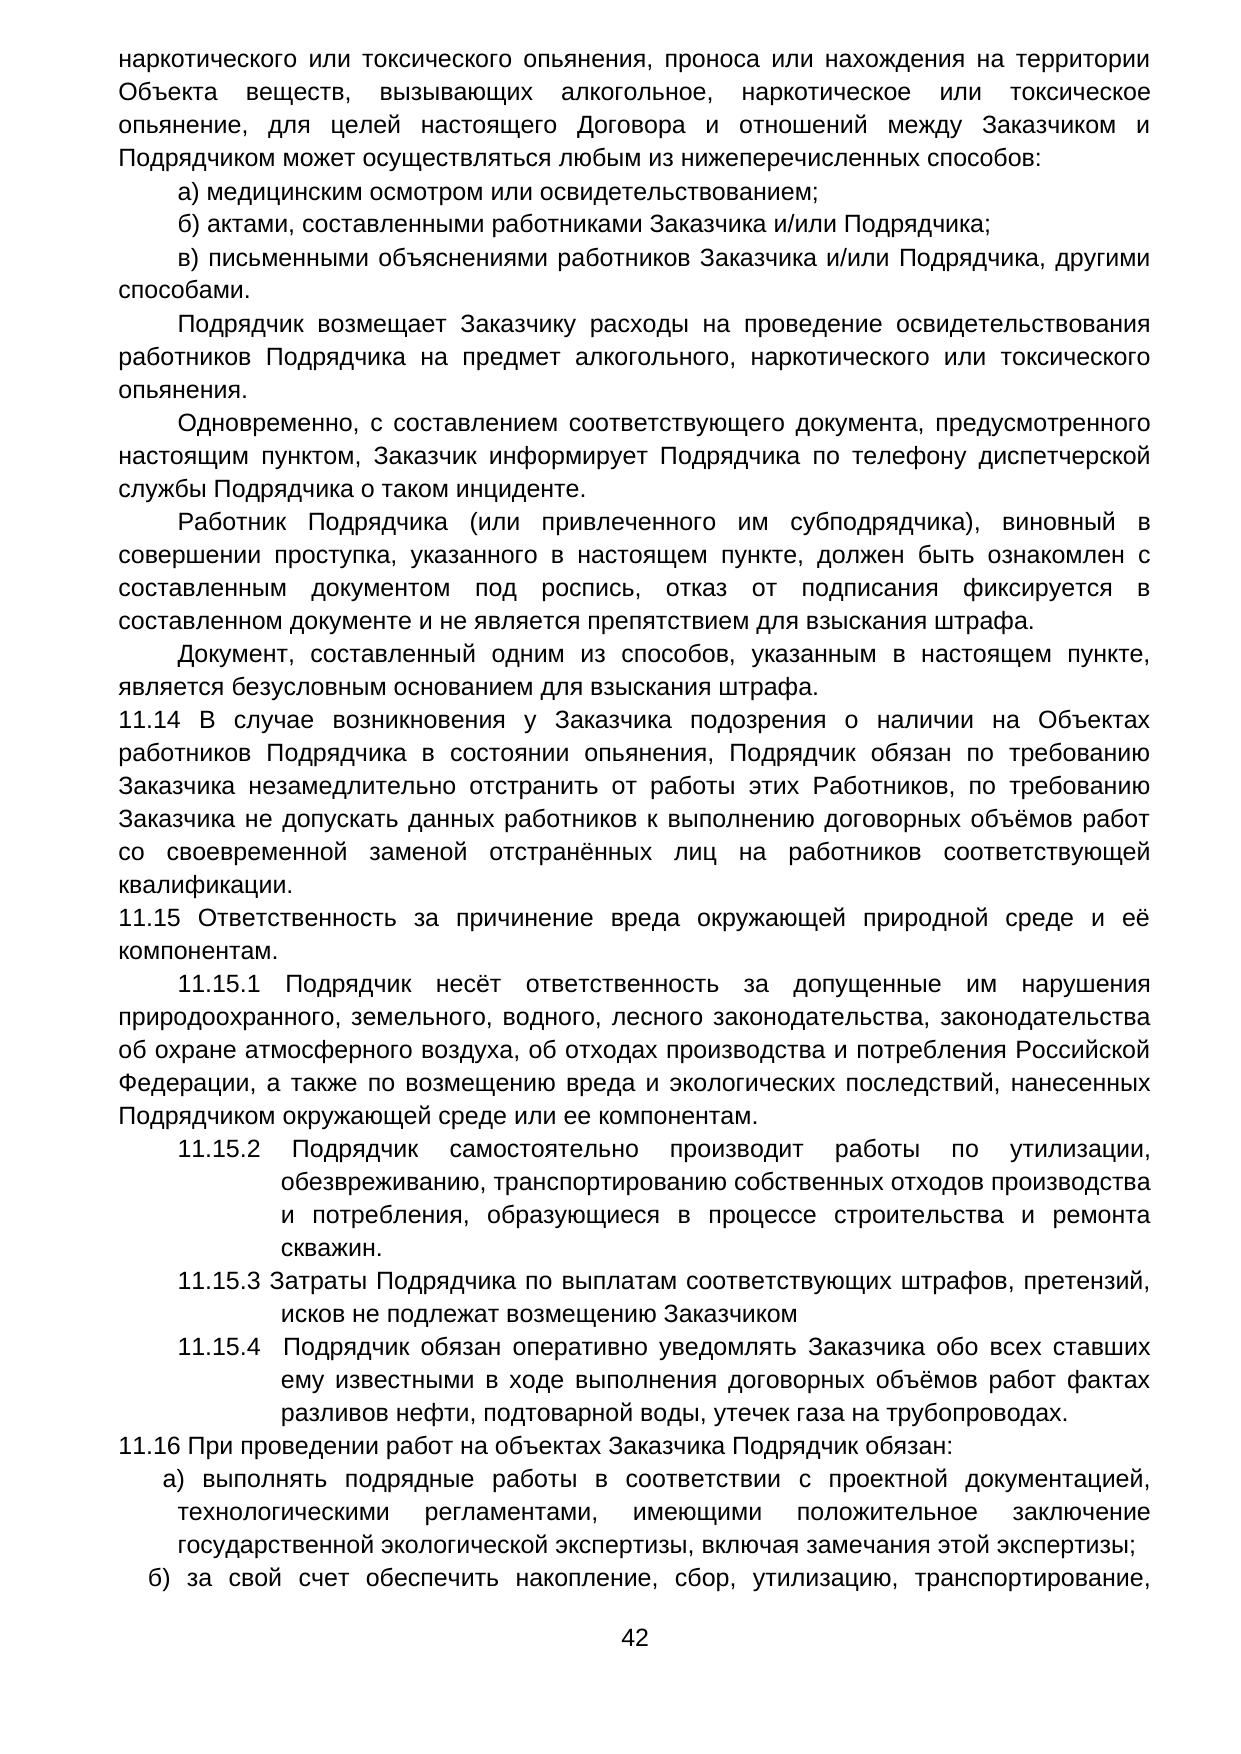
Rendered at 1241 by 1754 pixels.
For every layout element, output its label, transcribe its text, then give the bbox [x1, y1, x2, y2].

text 11.15.2 Подрядчик самостоятельно производит работы по утилизации, обезвреживанию, транспортированию собственных отходов производства и потребления, образующиеся в процессе строительства и ремонта скважин. [177, 1134, 1152, 1262]
text Одновременно, с составлением соответствующего документа, предусмотренного настоящим пунктом, Заказчик информирует Подрядчика по телефону диспетчерской службы Подрядчика о таком инциденте. [118, 408, 1152, 502]
text 11.14 В случае возникновения у Заказчика подозрения о наличии на Объектах работников Подрядчика в состоянии опьянения, Подрядчик обязан по требованию Заказчика незамедлительно отстранить от работы этих Работников, по требованию Заказчика не допускать данных работников к выполнению договорных объёмов работ со своевременной заменой отстранённых лиц на работников соответствующей квалификации. [118, 705, 1152, 899]
text Подрядчик возмещает Заказчику расходы на проведение освидетельствования работников Подрядчика на предмет алкогольного, наркотического или токсического опьянения. [118, 308, 1152, 403]
text Работник Подрядчика (или привлеченного им субподрядчика), виновный в совершении проступка, указанного в настоящем пункте, должен быть ознакомлен с составленным документом под роспись, отказ от подписания фиксируется в составленном документе и не является препятствием для взыскания штрафа. [118, 507, 1152, 634]
text 11.16 При проведении работ на объектах Заказчика Подрядчик обязан: [118, 1431, 1152, 1460]
text 11.15 Ответственность за причинение вреда окружающей природной среде и её компонентам. [118, 903, 1152, 965]
text Документ, составленный одним из способов, указанным в настоящем пункте, является безусловным основанием для взыскания штрафа. [118, 639, 1152, 701]
text 11.15.1 Подрядчик несёт ответственность за допущенные им нарушения природоохранного, земельного, водного, лесного законодательства, законодательства об охране атмосферного воздуха, об отходах производства и потребления Российской Федерации, а также по возмещению вреда и экологических последствий, нанесенных Подрядчиком окружающей среде или ее компонентам. [118, 969, 1152, 1130]
text а) медицинским осмотром или освидетельствованием; [118, 176, 1152, 205]
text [148, 1563, 1152, 1592]
text в) письменными объяснениями работников Заказчика и/или Подрядчика, другими способами. [118, 242, 1152, 304]
text б) актами, составленными работниками Заказчика и/или Подрядчика; [118, 209, 1152, 238]
text а) выполнять подрядные работы в соответствии с проектной документацией, технологическими регламентами, имеющими положительное заключение государственной экологической экспертизы, включая замечания этой экспертизы; [162, 1464, 1152, 1559]
text 11.15.4 Подрядчик обязан оперативно уведомлять Заказчика обо всех ставших ему известными в ходе выполнения договорных объёмов работ фактах разливов нефти, подтоварной воды, утечек газа на трубопроводах. [177, 1332, 1152, 1427]
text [118, 44, 1152, 172]
text 11.15.3 Затраты Подрядчика по выплатам соответствующих штрафов, претензий, исков не подлежат возмещению Заказчиком [177, 1266, 1152, 1328]
